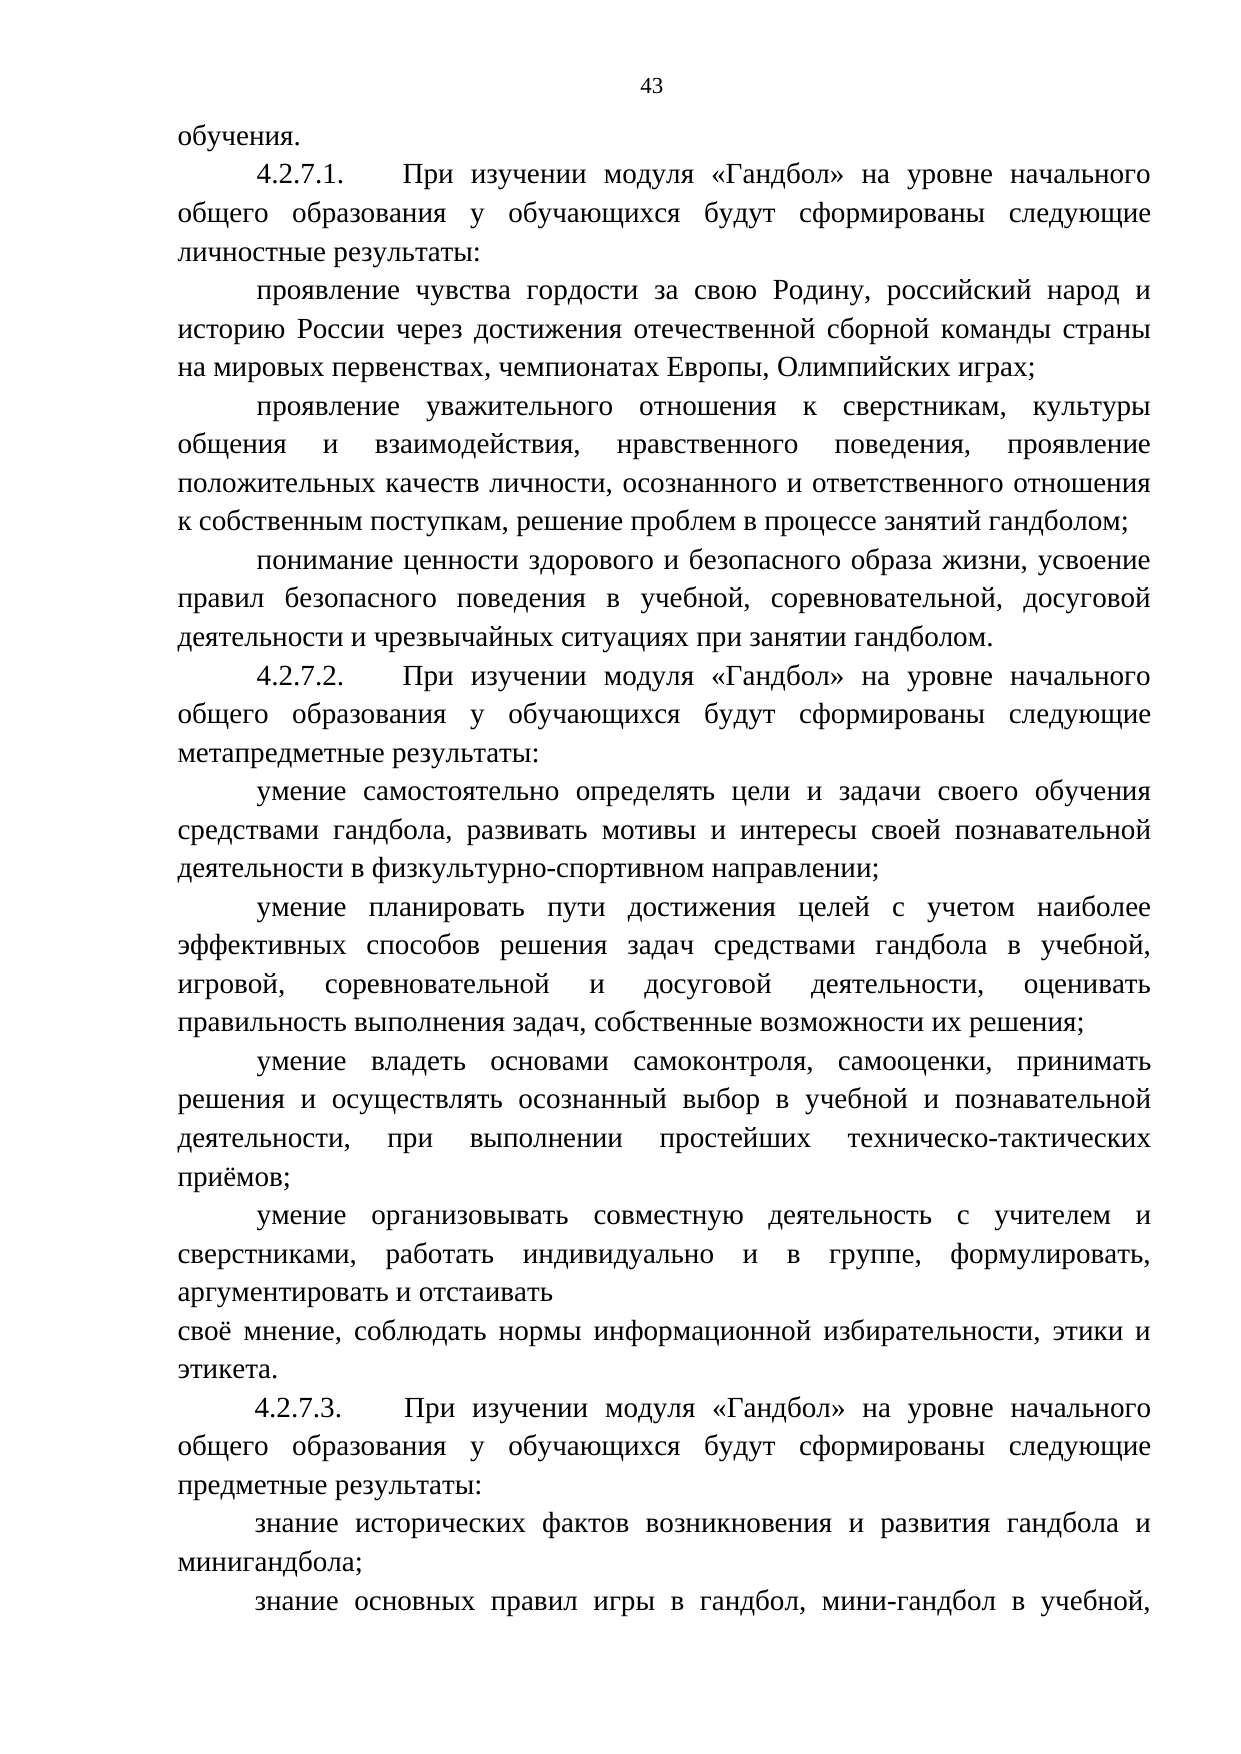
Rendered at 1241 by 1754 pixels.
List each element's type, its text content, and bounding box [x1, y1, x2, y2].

list При изучении модуля «Гандбол» на уровне начального общего образования у обучающихся будут сформированы следующие личностные результаты: [177, 157, 1152, 267]
list При изучении модуля «Гандбол» на уровне начального общего образования у обучающихся будут сформированы следующие предметные результаты: [177, 1390, 1152, 1501]
text умение владеть основами самоконтроля, самооценки, принимать решения и осуществлять осознанный выбор в учебной и познавательной деятельности, при выполнении простейших техническо-тактических приёмов; [177, 1043, 1152, 1192]
text понимание ценности здорового и безопасного образа жизни, усвоение правил безопасного поведения в учебной, соревновательной, досуговой деятельности и чрезвычайных ситуациях при занятии гандболом. [177, 542, 1152, 653]
text знание исторических фактов возникновения и развития гандбола и минигандбола; [177, 1506, 1152, 1578]
list При изучении модуля «Гандбол» на уровне начального общего образования у обучающихся будут сформированы следующие метапредметные результаты: [177, 658, 1152, 768]
text проявление чувства гордости за свою Родину, российский народ и историю России через достижения отечественной сборной команды страны на мировых первенствах, чемпионатах Европы, Олимпийских играх; [177, 272, 1152, 383]
text умение самостоятельно определять цели и задачи своего обучения средствами гандбола, развивать мотивы и интересы своей познавательной деятельности в физкультурно-спортивном направлении; [177, 773, 1152, 884]
text умение планировать пути достижения целей с учетом наиболее эффективных способов решения задач средствами гандбола в учебной, игровой, соревновательной и досуговой деятельности, оценивать правильность выполнения задач, собственные возможности их решения; [177, 889, 1152, 1038]
text своё мнение, соблюдать нормы информационной избирательности, этики и этикета. [177, 1313, 1152, 1385]
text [177, 1583, 1152, 1616]
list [177, 118, 1152, 152]
text проявление уважительного отношения к сверстникам, культуры общения и взаимодействия, нравственного поведения, проявление положительных качеств личности, осознанного и ответственного отношения к собственным поступкам, решение проблем в процессе занятий гандболом; [177, 388, 1152, 537]
text умение организовывать совместную деятельность с учителем и сверстниками, работать индивидуально и в группе, формулировать, аргументировать и отстаивать [177, 1197, 1152, 1308]
